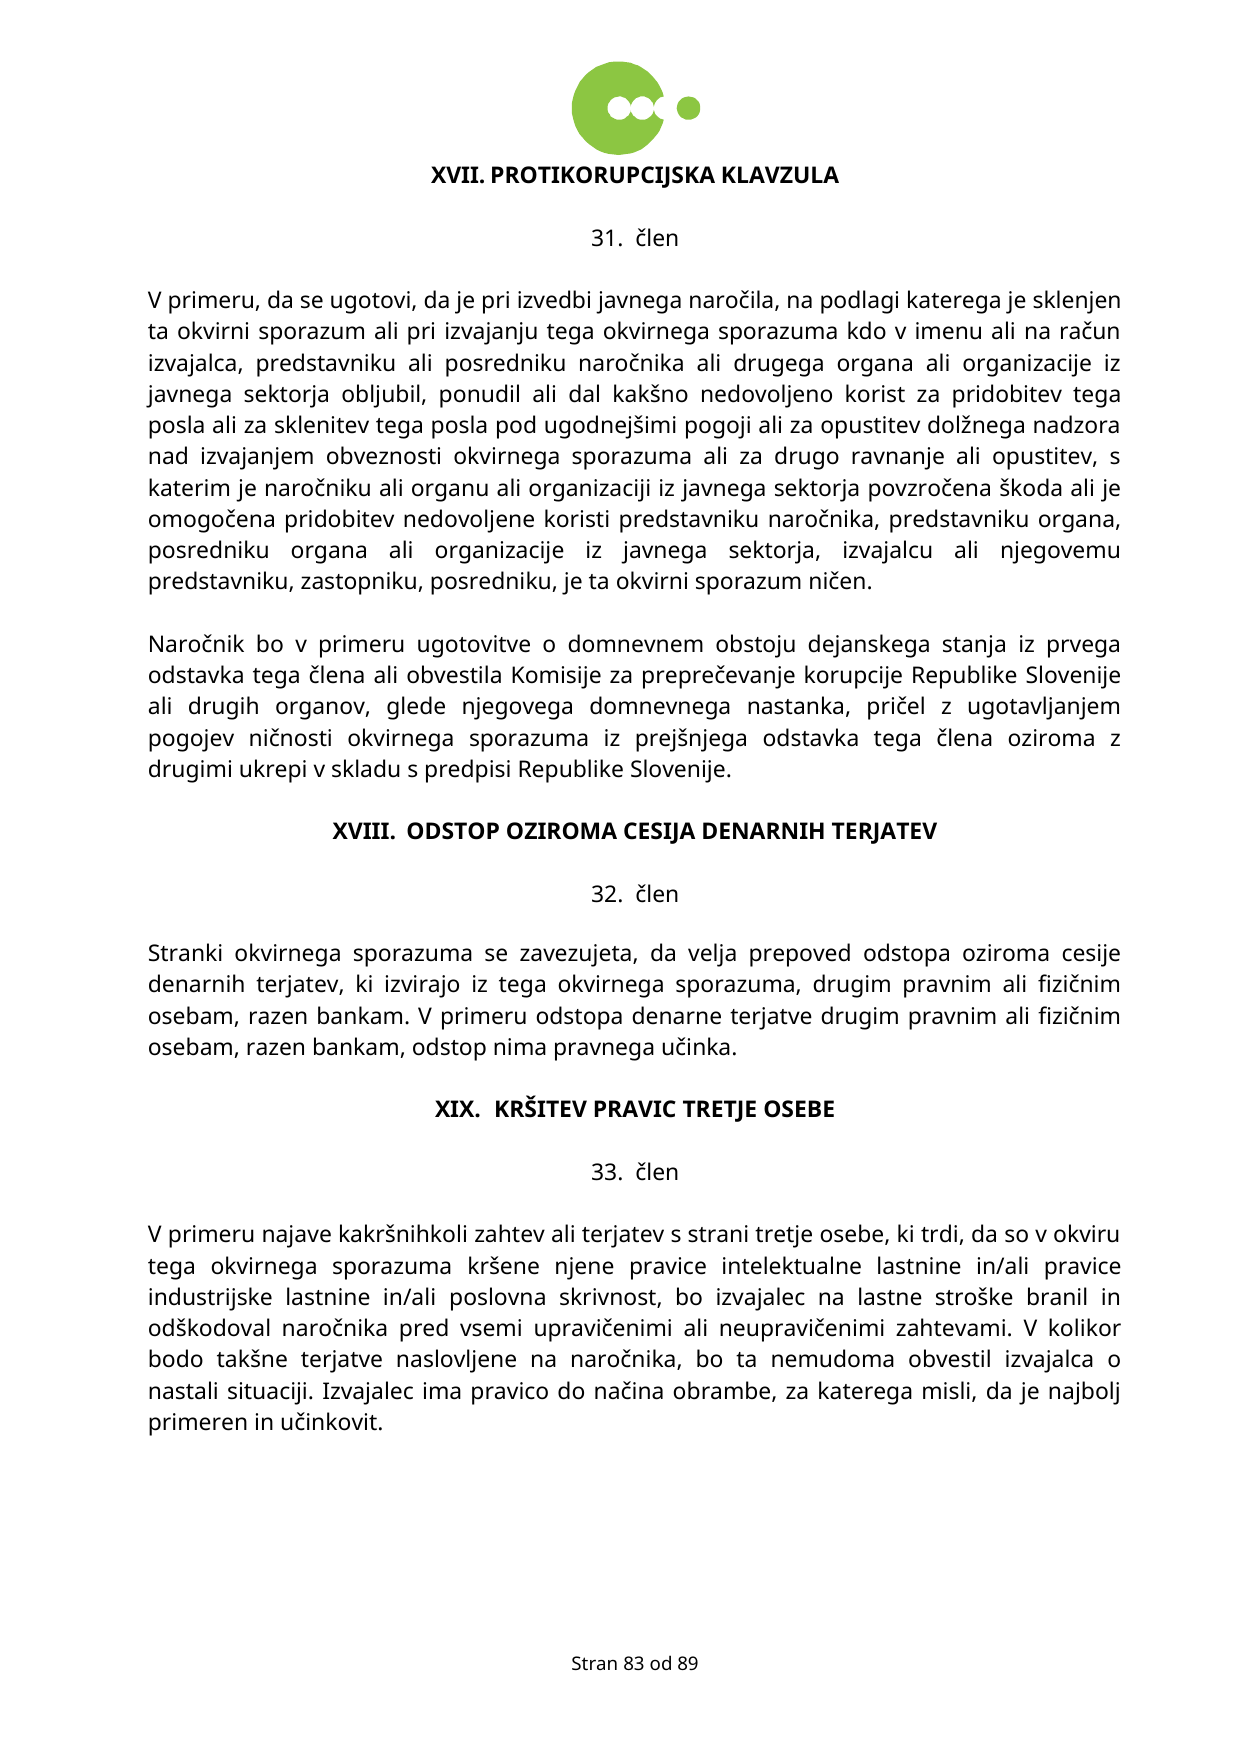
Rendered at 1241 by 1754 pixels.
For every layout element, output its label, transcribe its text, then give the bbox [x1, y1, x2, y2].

list člen [148, 222, 1122, 253]
list KRŠITEV PRAVIC TRETJE OSEBE [148, 1093, 1122, 1124]
list PROTIKORUPCIJSKA KLAVZULA [148, 159, 1122, 190]
text Naročnik bo v primeru ugotovitve o domnevnem obstoju dejanskega stanja iz prvega odstavka tega člena ali obvestila Komisije za preprečevanje korupcije Republike Slovenije ali drugih organov, glede njegovega domnevnega nastanka, pričel z ugotavljanjem pogojev ničnosti okvirnega sporazuma iz prejšnjega odstavka tega člena oziroma z drugimi ukrepi v skladu s predpisi Republike Slovenije. [148, 628, 1122, 784]
list člen [148, 1156, 1122, 1187]
list ODSTOP OZIROMA CESIJA DENARNIH TERJATEV [148, 815, 1122, 847]
list člen [148, 878, 1122, 909]
text Stranki okvirnega sporazuma se zavezujeta, da velja prepoved odstopa oziroma cesije denarnih terjatev, ki izvirajo iz tega okvirnega sporazuma, drugim pravnim ali fizičnim osebam, razen bankam. V primeru odstopa denarne terjatve drugim pravnim ali fizičnim osebam, razen bankam, odstop nima pravnega učinka. [148, 937, 1122, 1062]
text V primeru najave kakršnihkoli zahtev ali terjatev s strani tretje osebe, ki trdi, da so v okviru tega okvirnega sporazuma kršene njene pravice intelektualne lastnine in/ali pravice industrijske lastnine in/ali poslovna skrivnost, bo izvajalec na lastne stroške branil in odškodoval naročnika pred vsemi upravičenimi ali neupravičenimi zahtevami. V kolikor bodo takšne terjatve naslovljene na naročnika, bo ta nemudoma obvestil izvajalca o nastali situaciji. Izvajalec ima pravico do načina obrambe, za katerega misli, da je najbolj primeren in učinkovit. [148, 1218, 1122, 1437]
text V primeru, da se ugotovi, da je pri izvedbi javnega naročila, na podlagi katerega je sklenjen ta okvirni sporazum ali pri izvajanju tega okvirnega sporazuma kdo v imenu ali na račun izvajalca, predstavniku ali posredniku naročnika ali drugega organa ali organizacije iz javnega sektorja obljubil, ponudil ali dal kakšno nedovoljeno korist za pridobitev tega posla ali za sklenitev tega posla pod ugodnejšimi pogoji ali za opustitev dolžnega nadzora nad izvajanjem obveznosti okvirnega sporazuma ali za drugo ravnanje ali opustitev, s katerim je naročniku ali organu ali organizaciji iz javnega sektorja povzročena škoda ali je omogočena pridobitev nedovoljene koristi predstavniku naročnika, predstavniku organa, posredniku organa ali organizacije iz javnega sektorja, izvajalcu ali njegovemu predstavniku, zastopniku, posredniku, je ta okvirni sporazum ničen. [148, 284, 1122, 597]
